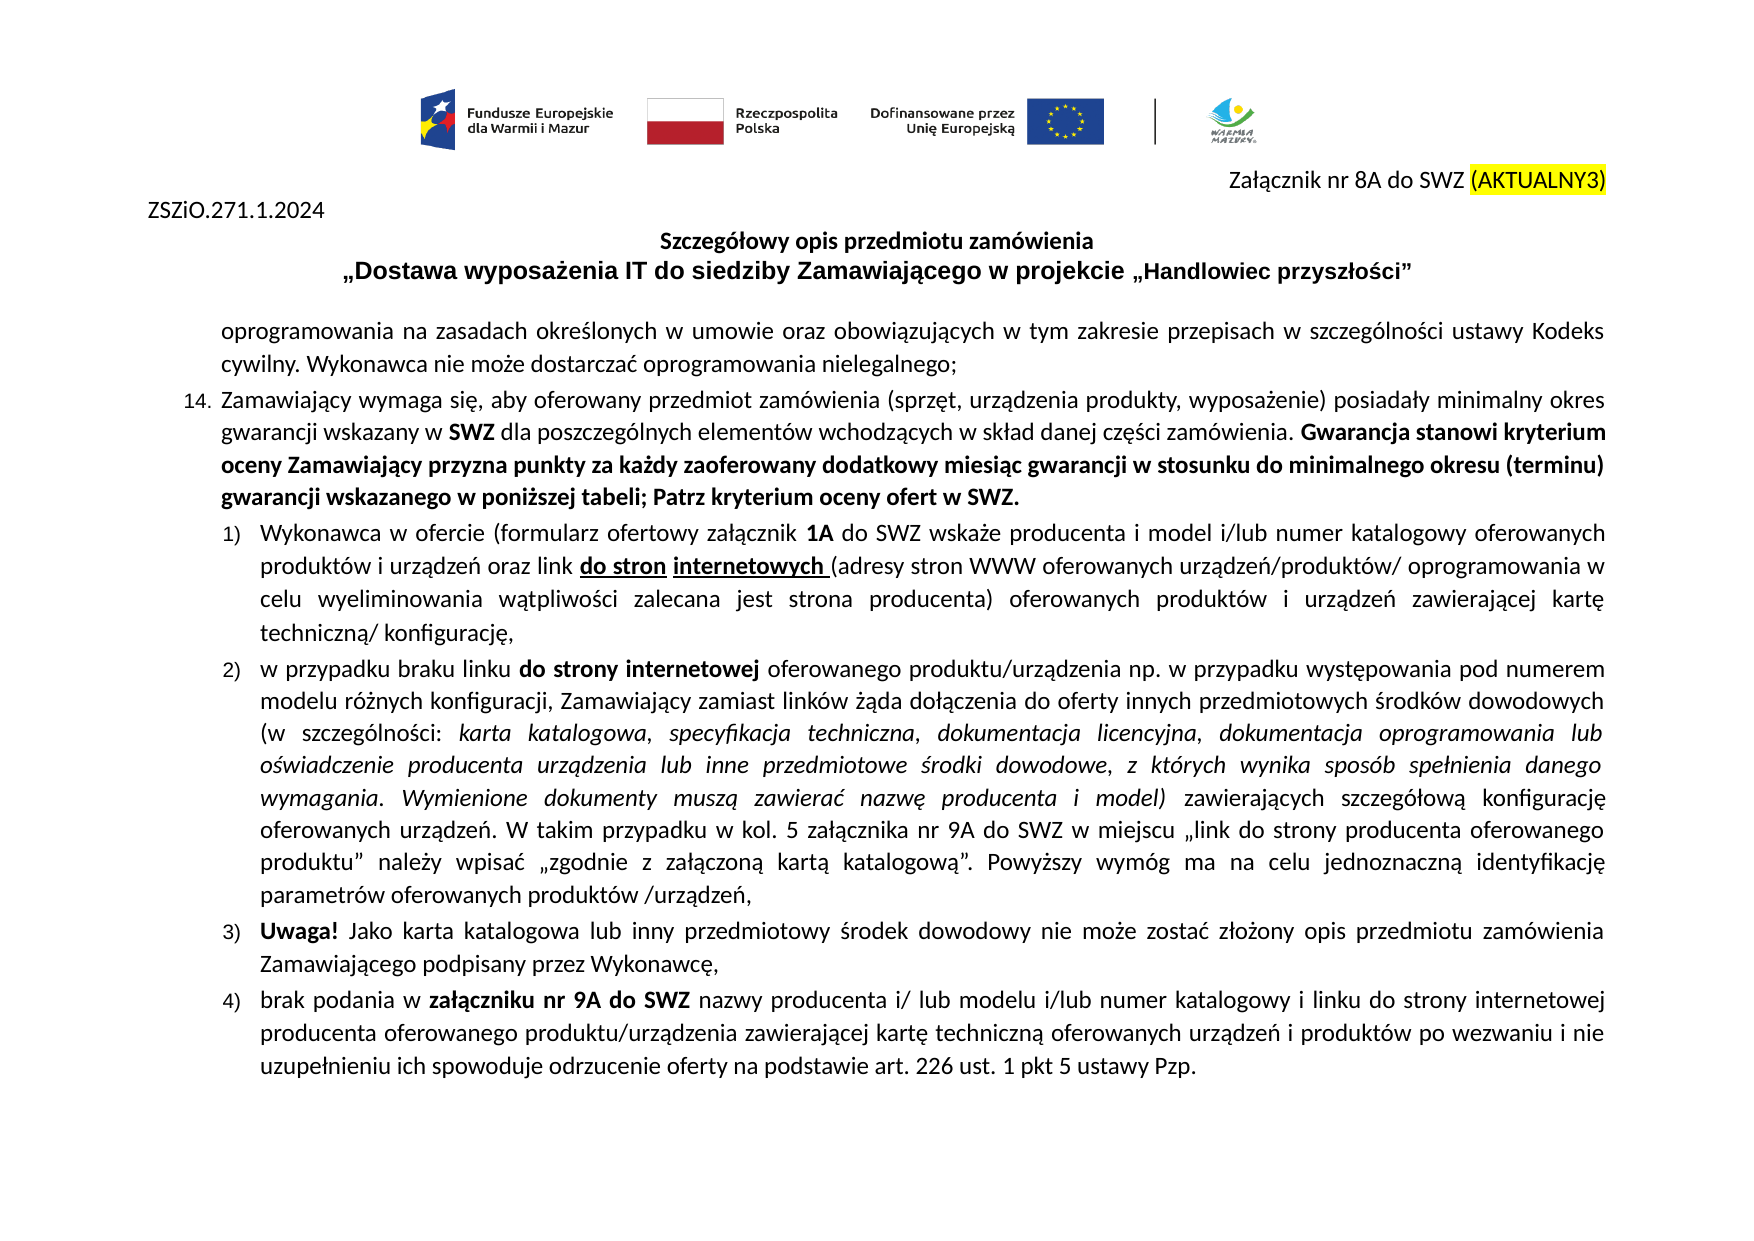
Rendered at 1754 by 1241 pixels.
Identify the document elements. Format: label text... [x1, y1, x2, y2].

list Wykonawca w ofercie (formularz ofertowy załącznik 1A do SWZ wskaże producenta i model i/lub numer katalogowy oferowanych produktów i urządzeń oraz link do stron internetowych (adresy stron WWW oferowanych urządzeń/produktów/ oprogramowania w celu wyeliminowania wątpliwości zalecana jest strona producenta) oferowanych produktów i urządzeń zawierającej kartę techniczną/ konfigurację, [222, 517, 1606, 647]
list w przypadku braku linku do strony internetowej oferowanego produktu/urządzenia np. w przypadku występowania pod numerem modelu różnych konfiguracji, Zamawiający zamiast linków żąda dołączenia do oferty innych przedmiotowych środków dowodowych (w szczególności: karta katalogowa, specyfikacja techniczna, dokumentacja licencyjna, dokumentacja oprogramowania lub oświadczenie producenta urządzenia lub inne przedmiotowe środki dowodowe, z których wynika sposób spełnienia danego wymagania. Wymienione dokumenty muszą zawierać nazwę producenta i model) zawierających szczegółową konfigurację oferowanych urządzeń. W takim przypadku w kol. 5 załącznika nr 9A do SWZ w miejscu „link do strony producenta oferowanego produktu” należy wpisać „zgodnie z załączoną kartą katalogową”. Powyższy wymóg ma na celu jednoznaczną identyfikację parametrów oferowanych produktów /urządzeń, [222, 653, 1606, 909]
list brak podania w załączniku nr 9A do SWZ nazwy producenta i/ lub modelu i/lub numer katalogowy i linku do strony internetowej producenta oferowanego produktu/urządzenia zawierającej kartę techniczną oferowanych urządzeń i produktów po wezwaniu i nie uzupełnieniu ich spowoduje odrzucenie oferty na podstawie art. 226 ust. 1 pkt 5 ustawy Pzp. [222, 984, 1606, 1081]
list Uwaga! Jako karta katalogowa lub inny przedmiotowy środek dowodowy nie może zostać złożony opis przedmiotu zamówienia Zamawiającego podpisany przez Wykonawcę, [222, 915, 1606, 978]
picture [404, 73, 1350, 165]
list Zamawiający wymaga się, aby oferowany przedmiot zamówienia (sprzęt, urządzenia produkty, wyposażenie) posiadały minimalny okres gwarancji wskazany w SWZ dla poszczególnych elementów wchodzących w skład danej części zamówienia. Gwarancja stanowi kryterium oceny Zamawiający przyzna punkty za każdy zaoferowany dodatkowy miesiąc gwarancji w stosunku do minimalnego okresu (terminu) gwarancji wskazanego w poniższej tabeli; Patrz kryterium oceny ofert w SWZ. [183, 384, 1606, 512]
